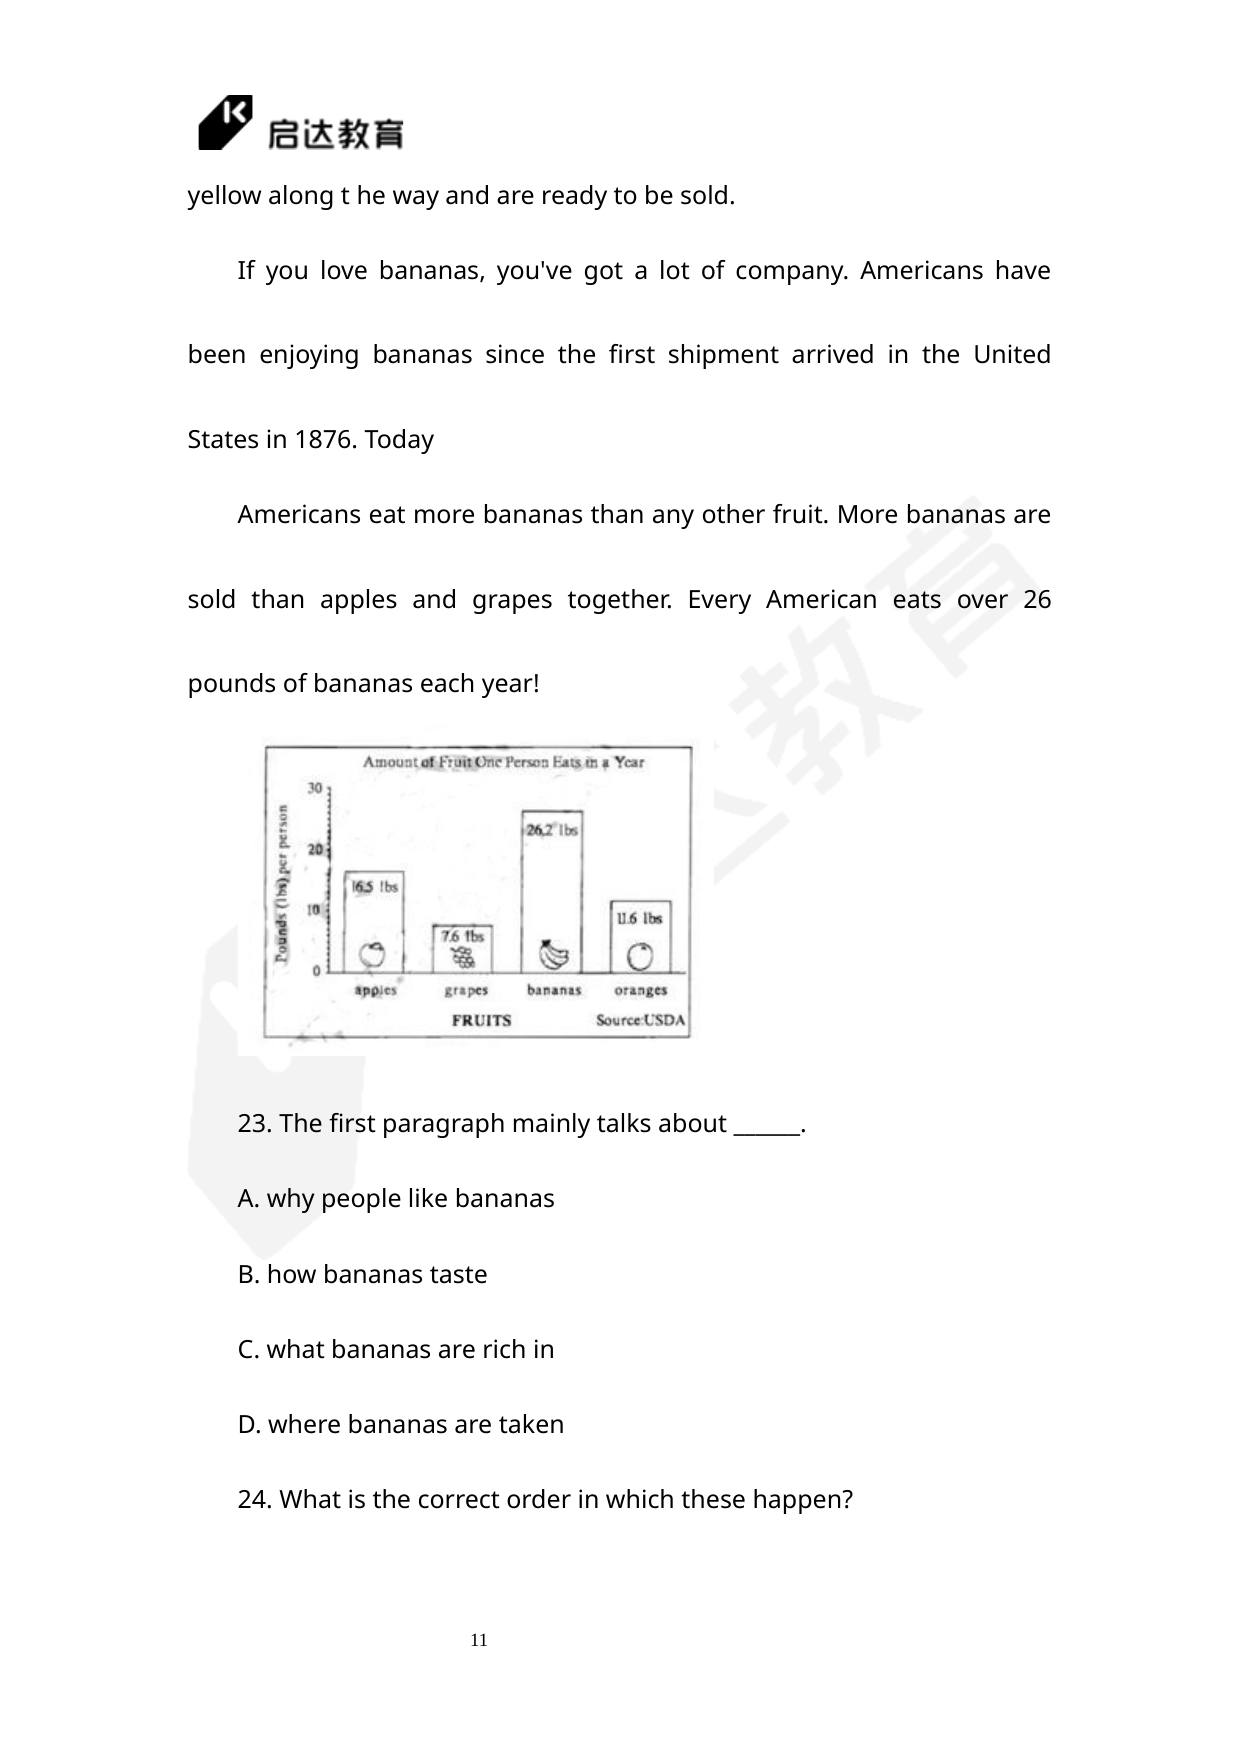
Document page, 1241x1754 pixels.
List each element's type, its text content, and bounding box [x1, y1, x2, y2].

text B. how bananas taste [187, 1241, 1053, 1306]
picture [198, 95, 404, 150]
text 23. The first paragraph mainly talks about ______. [187, 1091, 1053, 1156]
text D. where bananas are taken [187, 1391, 1053, 1456]
text C. what bananas are rich in [187, 1316, 1053, 1381]
text Americans eat more bananas than any other fruit. More bananas are sold than apples and grapes together. Every American eats over 26 pounds of bananas each year! [187, 481, 1053, 715]
text 24. What is the correct order in which these happen? [187, 1467, 1053, 1532]
text If you love bananas, you've got a lot of company. Americans have been enjoying bananas since the first shipment arrived in the United States in 1876. Today [187, 237, 1053, 471]
text A. why people like bananas [187, 1166, 1053, 1231]
picture [237, 725, 714, 1056]
